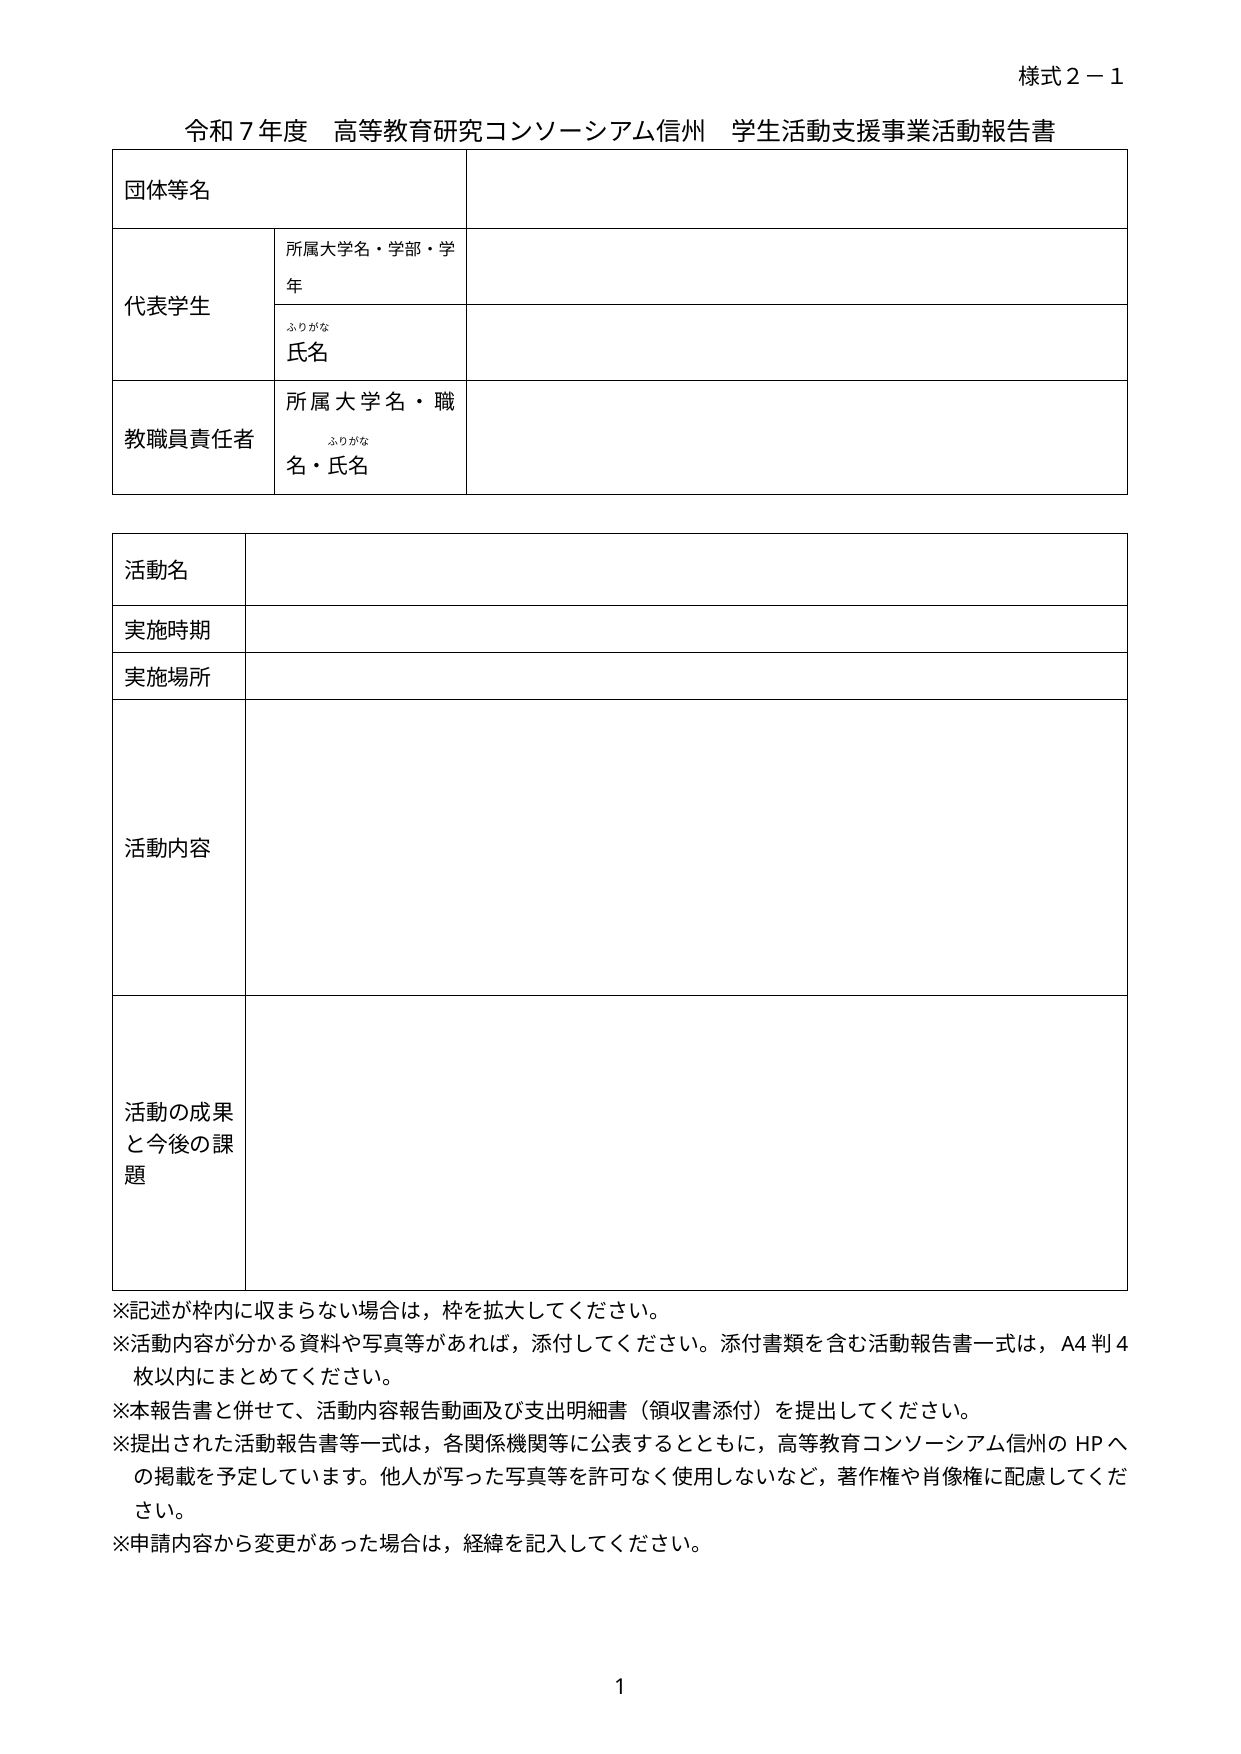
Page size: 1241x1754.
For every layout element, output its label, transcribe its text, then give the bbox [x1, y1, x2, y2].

table_cell [246, 606, 1127, 652]
table_cell 実施時期 [113, 606, 245, 652]
text ※提出された活動報告書等一式は，各関係機関等に公表するとともに，高等教育コンソーシアム信州のHPへの掲載を予定しています。他人が写った写真等を許可なく使用しないなど，著作権や肖像権に配慮してください。 [112, 1424, 1128, 1524]
table_cell [467, 305, 1127, 380]
table_cell 所属大学名・学部・学年 [275, 229, 466, 304]
table_cell 代表学生 [113, 229, 274, 380]
text ※本報告書と併せて、活動内容報告動画及び支出明細書（領収書添付）を提出してください。 [112, 1391, 1128, 1424]
table_cell [467, 229, 1127, 304]
table_cell [246, 700, 1127, 994]
table_header [467, 150, 1127, 228]
text 令和7年度 高等教育研究コンソーシアム信州 学生活動支援事業活動報告書 [112, 111, 1128, 149]
table_cell 教職員責任者 [113, 381, 274, 494]
text ※記述が枠内に収まらない場合は，枠を拡大してください。 [112, 1291, 1128, 1324]
text ※活動内容が分かる資料や写真等があれば，添付してください。添付書類を含む活動報告書一式は，A4判4枚以内にまとめてください。 [112, 1324, 1128, 1391]
table_cell 所属大学名・職名・ [275, 381, 466, 494]
table_cell 活動内容 [113, 700, 245, 994]
table_cell 活動の成果と今後の課題 [113, 996, 245, 1290]
text ※申請内容から変更があった場合は，経緯を記入してください。 [112, 1524, 1128, 1557]
table_cell [246, 996, 1127, 1290]
table_header [246, 534, 1127, 604]
table_cell [467, 381, 1127, 494]
table_cell [275, 305, 466, 380]
table_header 活動名 [113, 534, 245, 604]
table_header 団体等名 [113, 150, 466, 228]
table_cell [246, 653, 1127, 699]
table_cell 実施場所 [113, 653, 245, 699]
